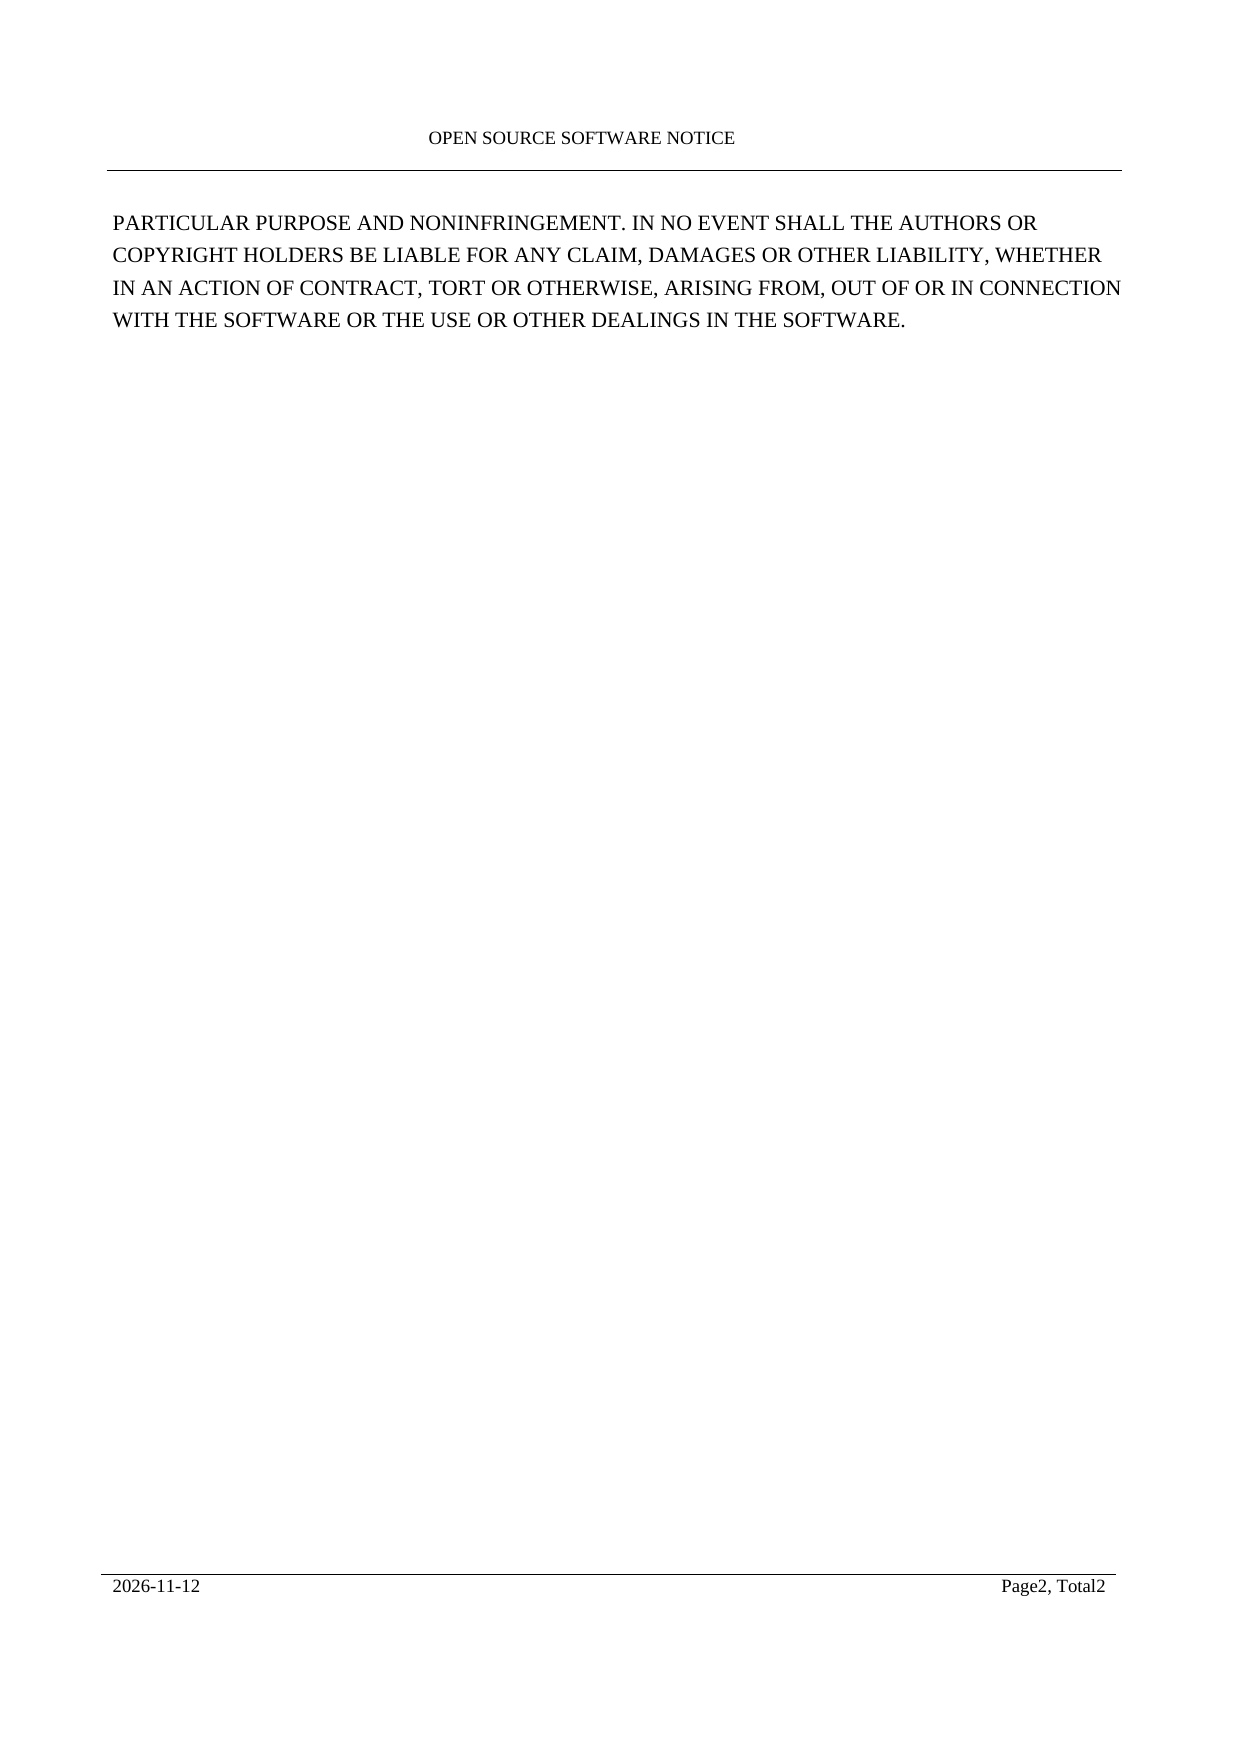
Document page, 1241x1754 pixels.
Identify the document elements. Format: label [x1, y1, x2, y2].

text [112, 206, 1128, 336]
